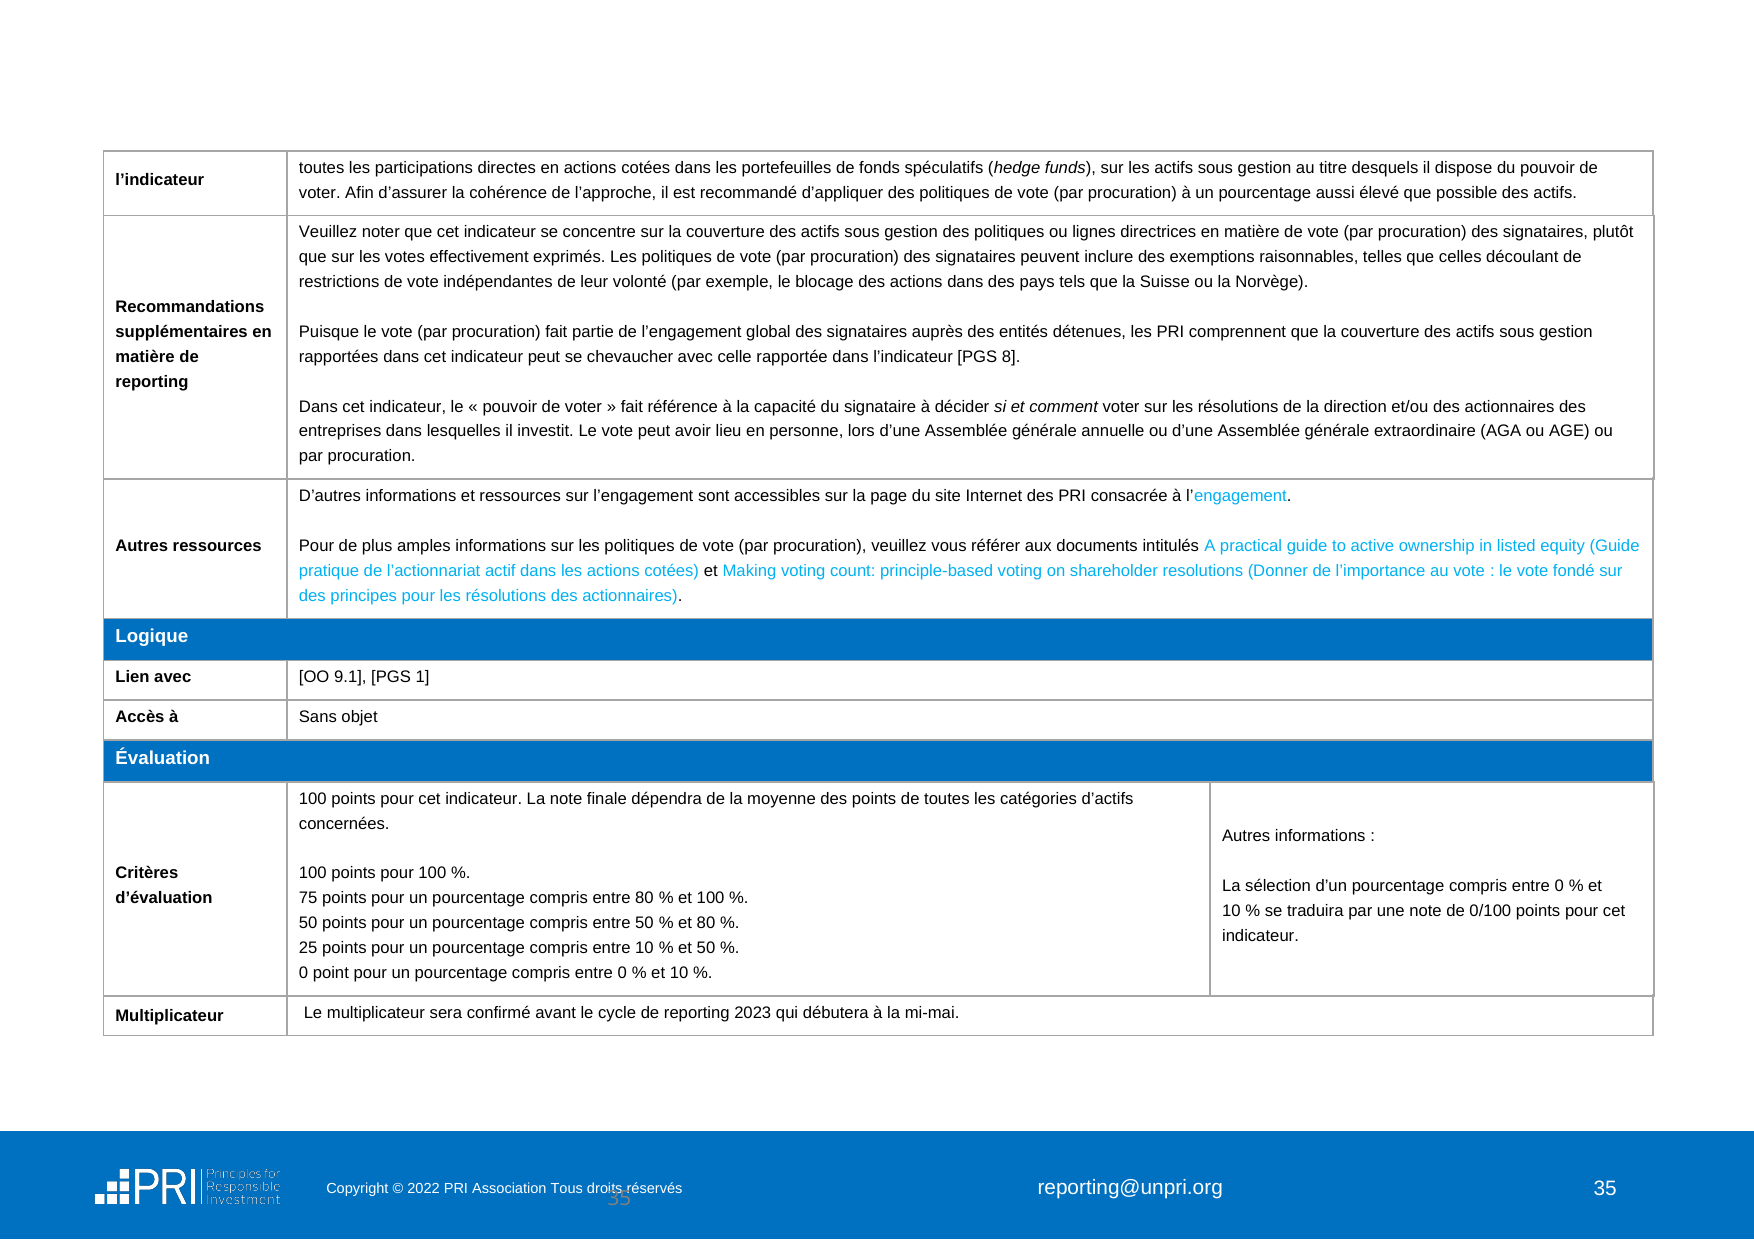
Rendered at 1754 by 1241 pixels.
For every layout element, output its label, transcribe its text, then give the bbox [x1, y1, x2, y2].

table_cell Autres ressources [104, 480, 286, 618]
table_cell Logique [104, 619, 1652, 660]
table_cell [288, 152, 1652, 214]
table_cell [104, 152, 286, 214]
table_cell Lien avec [104, 661, 286, 699]
table_cell Critères d’évaluation [104, 783, 286, 995]
table_cell [OO 9.1], [PGS 1] [288, 661, 1652, 699]
table_cell 100 points pour cet indicateur. La note finale dépendra de la moyenne des points de toutes les catégories d’actifs concernées. 100 points pour 100 %. 75 points pour un pourcentage compris entre 80 % et 100 %. 50 points pour un pourcentage compris entre 50 % et 80 %. 25 points pour un pourcentage compris entre 10 % et 50 %. 0 point pour un pourcentage compris entre 0 % et 10 %. [288, 783, 1209, 995]
table_cell Recommandations supplémentaires en matière de reporting [104, 216, 286, 478]
table_cell Évaluation [104, 741, 1652, 781]
table_cell Autres informations : La sélection d’un pourcentage compris entre 0 % et 10 % se traduira par une note de 0/100 points pour cet indicateur. [1211, 783, 1653, 995]
table_cell Multiplicateur [104, 997, 286, 1035]
table_cell Accès à [104, 701, 286, 739]
table_cell Sans objet [288, 701, 1652, 739]
picture [92, 1166, 282, 1207]
table_cell Le multiplicateur sera confirmé avant le cycle de reporting 2023 qui débutera à la mi-mai. [288, 997, 1652, 1035]
table_cell Veuillez noter que cet indicateur se concentre sur la couverture des actifs sous gestion des politiques ou lignes directrices en matière de vote (par procuration) des signataires, plutôt que sur les votes effectivement exprimés. Les politiques de vote (par procuration) des signataires peuvent inclure des exemptions raisonnables, telles que celles découlant de restrictions de vote indépendantes de leur volonté (par exemple, le blocage des actions dans des pays tels que la Suisse ou la Norvège). Puisque le vote (par procuration) fait partie de l’engagement global des signataires auprès des entités détenues, les PRI comprennent que la couverture des actifs sous gestion rapportées dans cet indicateur peut se chevaucher avec celle rapportée dans l’indicateur [PGS 8]. Dans cet indicateur, le « pouvoir de voter » fait référence à la capacité du signataire à décider si et comment voter sur les résolutions de la direction et/ou des actionnaires des entreprises dans lesquelles il investit. Le vote peut avoir lieu en personne, lors d’une Assemblée générale annuelle ou d’une Assemblée générale extraordinaire (AGA ou AGE) ou par procuration. [288, 216, 1653, 478]
table_cell D’autres informations et ressources sur l’engagement sont accessibles sur la page du site Internet des PRI consacrée à l’engagement. Pour de plus amples informations sur les politiques de vote (par procuration), veuillez vous référer aux documents intitulés A practical guide to active ownership in listed equity (Guide pratique de l’actionnariat actif dans les actions cotées) et Making voting count: principle-based voting on shareholder resolutions (Donner de l’importance au vote : le vote fondé sur des principes pour les résolutions des actionnaires). [288, 480, 1652, 618]
